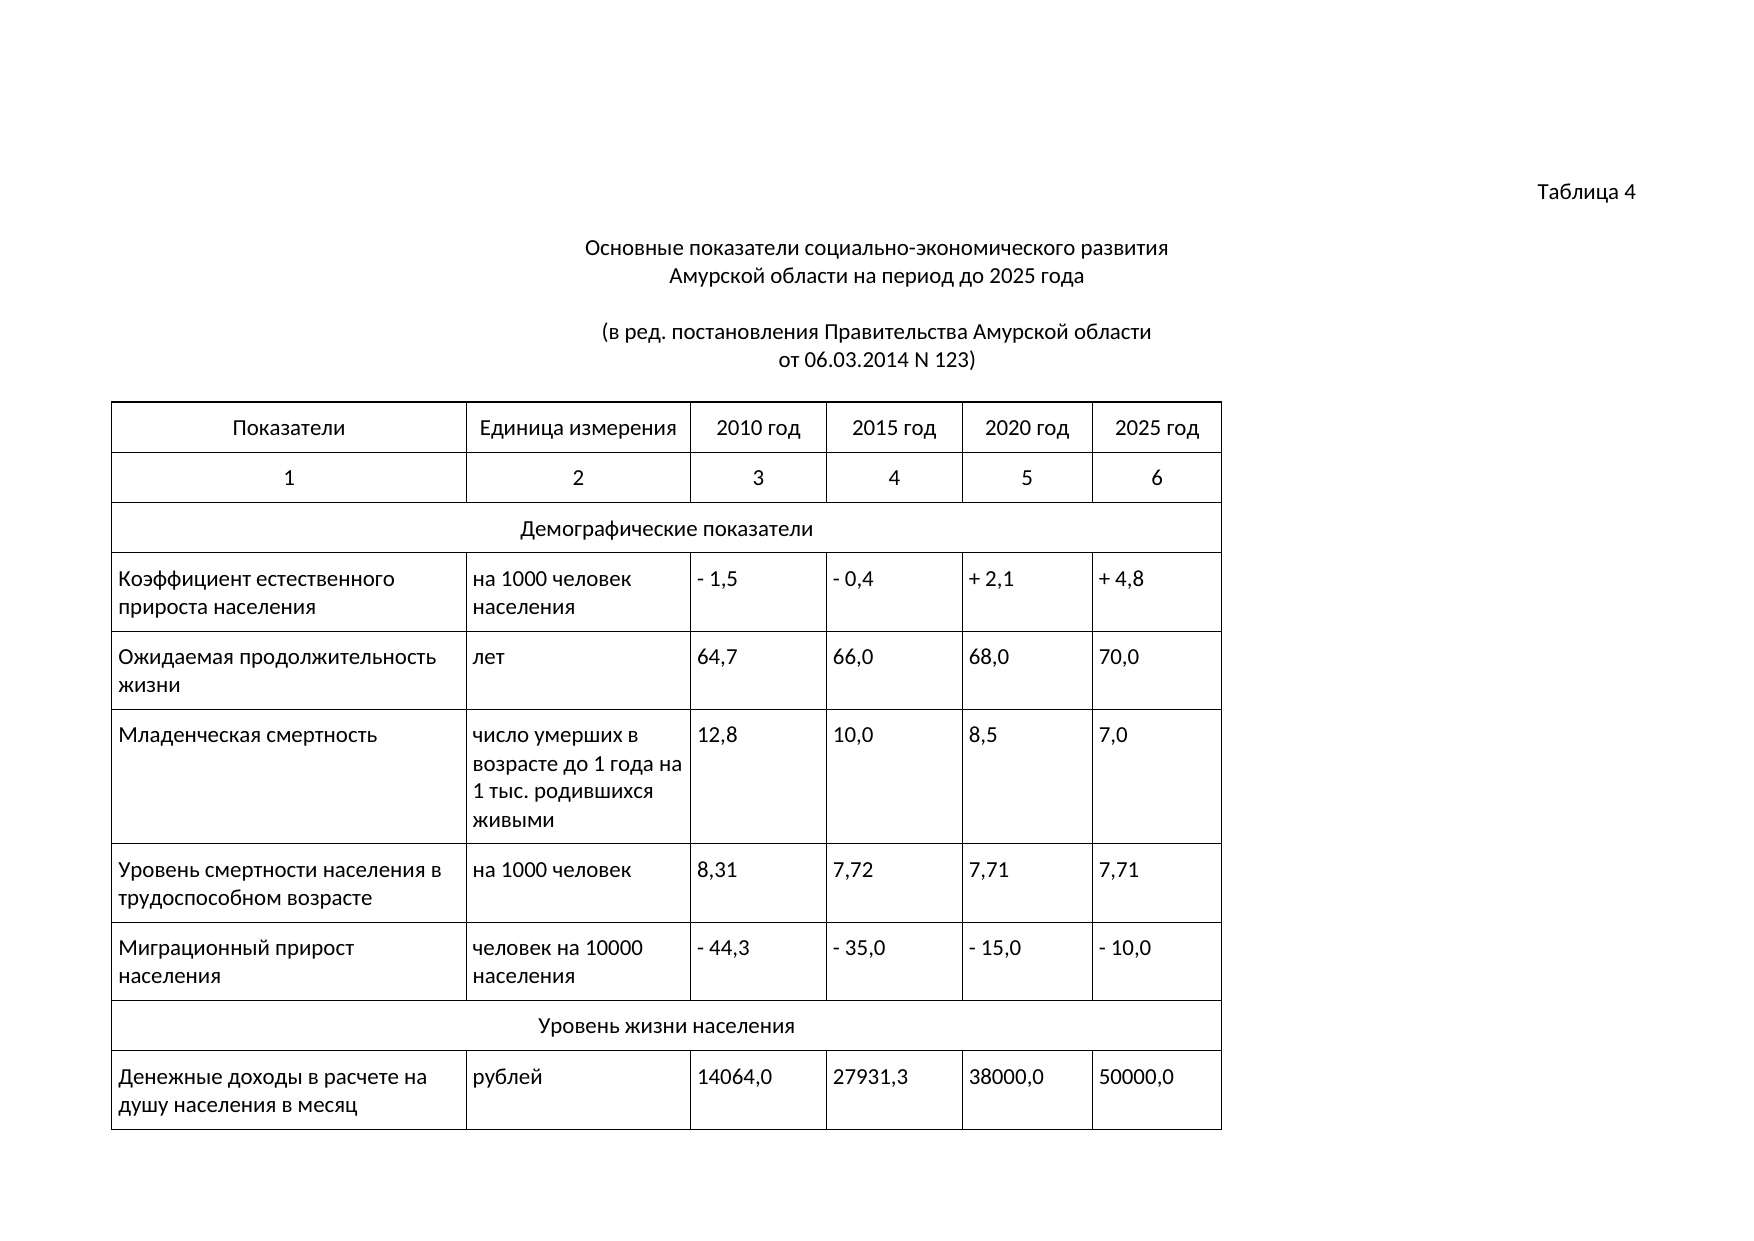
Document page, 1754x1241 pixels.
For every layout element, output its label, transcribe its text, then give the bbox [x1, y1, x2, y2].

table_cell - 35,0 [827, 923, 962, 1000]
table_cell - 44,3 [691, 923, 826, 1000]
table_cell на 1000 человек [467, 844, 690, 922]
table_header 2025 год [1093, 403, 1221, 452]
table_cell 1 [112, 453, 466, 502]
table_cell 66,0 [827, 632, 962, 709]
table_cell 64,7 [691, 632, 826, 709]
table_cell 7,72 [827, 844, 962, 922]
text Основные показатели социально-экономического развития [118, 233, 1636, 261]
text Амурской области на период до 2025 года [118, 261, 1636, 289]
table_cell 12,8 [691, 710, 826, 843]
text от 06.03.2014 N 123) [118, 345, 1636, 373]
table_cell человек на 10000 населения [467, 923, 690, 1000]
table_header 2020 год [963, 403, 1092, 452]
table_cell 14064,0 [691, 1051, 826, 1129]
table_cell Ожидаемая продолжительность жизни [112, 632, 466, 709]
table_cell Уровень жизни населения [112, 1001, 1221, 1050]
table_cell Миграционный прирост населения [112, 923, 466, 1000]
table_cell 7,0 [1093, 710, 1221, 843]
table_cell 8,31 [691, 844, 826, 922]
text (в ред. постановления Правительства Амурской области [118, 317, 1636, 345]
table_cell Демографические показатели [112, 503, 1221, 552]
table_header Единица измерения [467, 403, 690, 452]
table_cell Коэффициент естественного прироста населения [112, 553, 466, 631]
table_cell на 1000 человек населения [467, 553, 690, 631]
table_cell Младенческая смертность [112, 710, 466, 843]
table_header 2010 год [691, 403, 826, 452]
table_cell 5 [963, 453, 1092, 502]
table_cell 4 [827, 453, 962, 502]
text Таблица 4 [118, 177, 1636, 205]
table_header Показатели [112, 403, 466, 452]
table_cell 38000,0 [963, 1051, 1092, 1129]
table_cell 8,5 [963, 710, 1092, 843]
table_cell 70,0 [1093, 632, 1221, 709]
table_cell - 15,0 [963, 923, 1092, 1000]
table_cell Уровень смертности населения в трудоспособном возрасте [112, 844, 466, 922]
table_cell 3 [691, 453, 826, 502]
table_cell лет [467, 632, 690, 709]
table_cell 6 [1093, 453, 1221, 502]
table_cell + 2,1 [963, 553, 1092, 631]
table_cell - 0,4 [827, 553, 962, 631]
table_cell Денежные доходы в расчете на душу населения в месяц [112, 1051, 466, 1129]
table_cell 50000,0 [1093, 1051, 1221, 1129]
table_cell рублей [467, 1051, 690, 1129]
table_cell - 1,5 [691, 553, 826, 631]
table_cell 7,71 [1093, 844, 1221, 922]
table_cell 68,0 [963, 632, 1092, 709]
table_cell - 10,0 [1093, 923, 1221, 1000]
table_header 2015 год [827, 403, 962, 452]
table_cell число умерших в возрасте до 1 года на 1 тыс. родившихся живыми [467, 710, 690, 843]
table_cell 7,71 [963, 844, 1092, 922]
table_cell 10,0 [827, 710, 962, 843]
table_cell 2 [467, 453, 690, 502]
table_cell + 4,8 [1093, 553, 1221, 631]
table_cell 27931,3 [827, 1051, 962, 1129]
